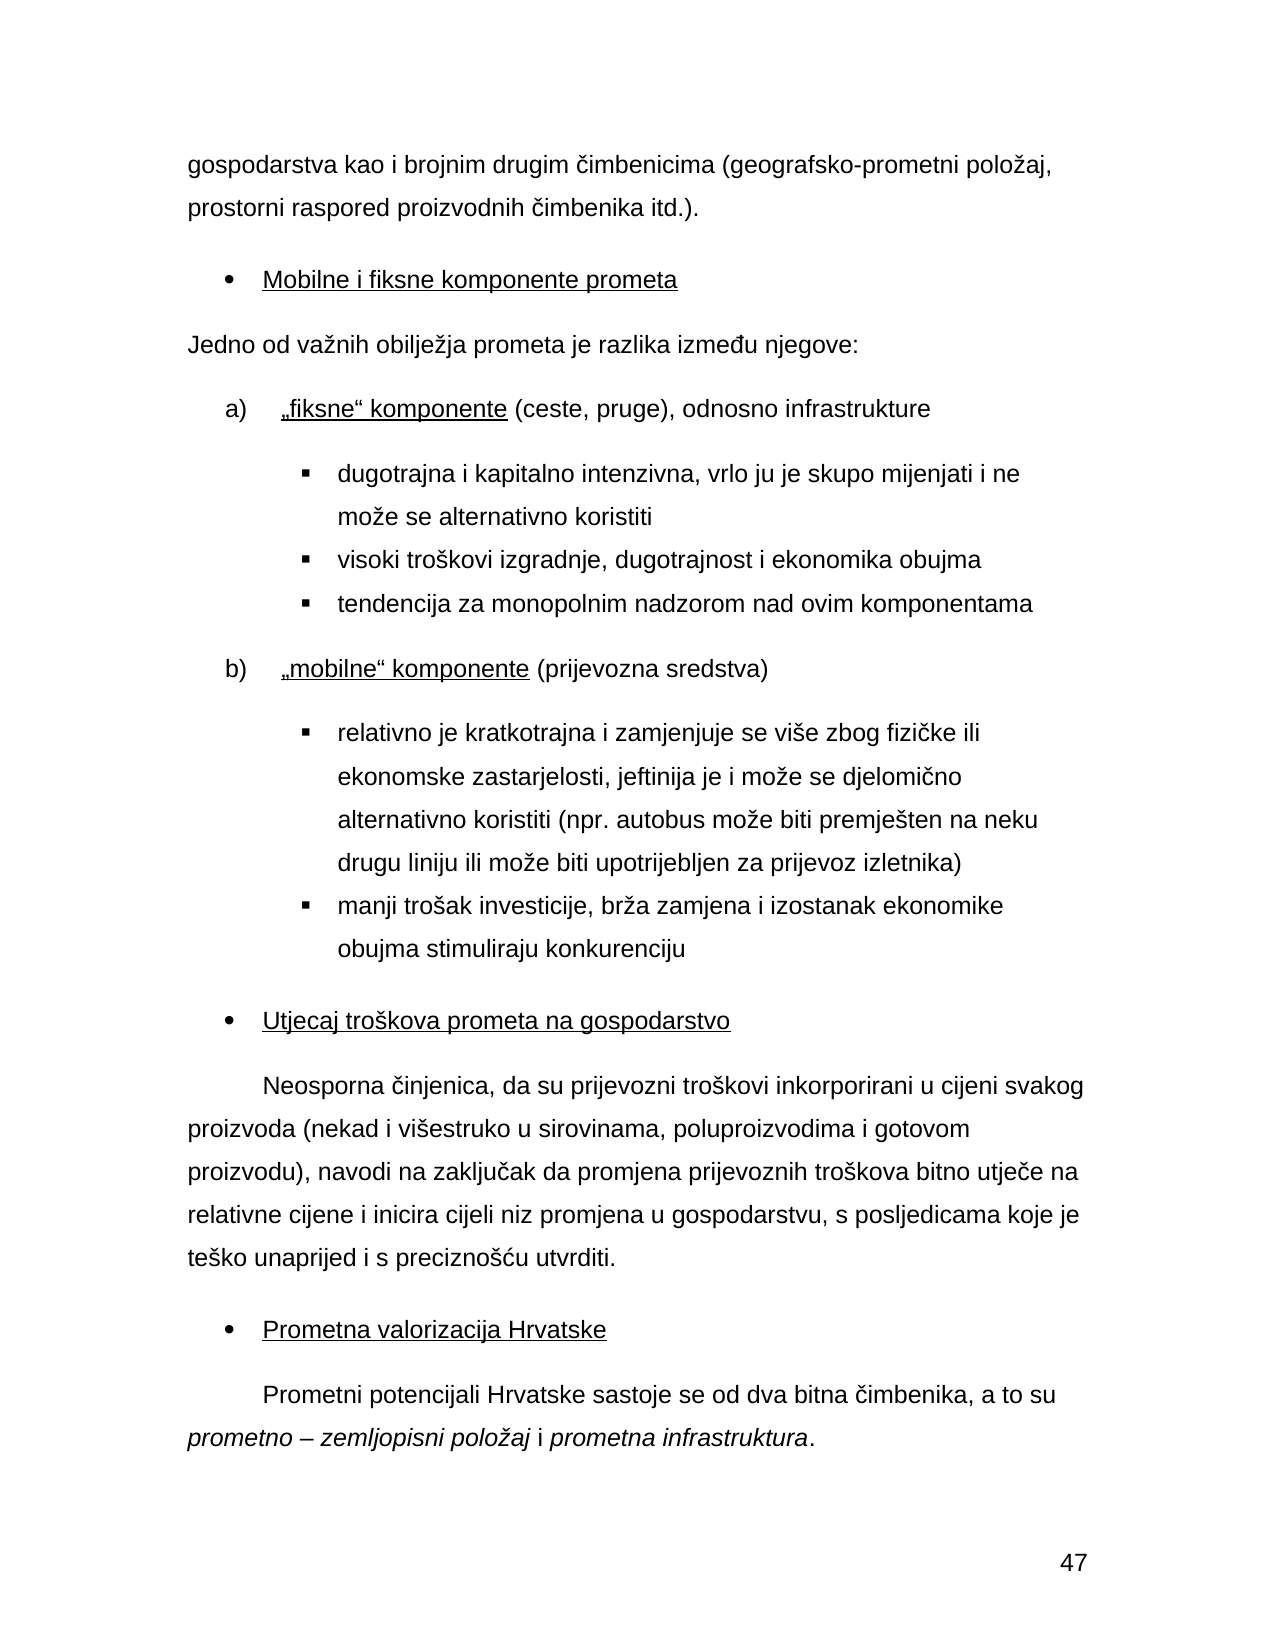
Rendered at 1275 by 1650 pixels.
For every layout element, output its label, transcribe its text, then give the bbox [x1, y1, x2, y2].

list Mobilne i fiksne komponente prometa [225, 265, 1088, 294]
list „mobilne“ komponente (prijevozna sredstva) [225, 653, 1088, 682]
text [187, 150, 1088, 222]
text Neosporna činjenica, da su prijevozni troškovi inkorporirani u cijeni svakog proizvoda (nekad i višestruko u sirovinama, poluproizvodima i gotovom proizvodu), navodi na zaključak da promjena prijevoznih troškova bitno utječe na relativne cijene i inicira cijeli niz promjena u gospodarstvu, s posljedicama koje je teško unaprijed i s preciznošću utvrditi. [187, 1071, 1088, 1272]
list dugotrajna i kapitalno intenzivna, vrlo ju je skupo mijenjati i ne može se alternativno koristiti [300, 459, 1088, 531]
list relativno je kratkotrajna i zamjenjuje se više zbog fizičke ili ekonomske zastarjelosti, jeftinija je i može se djelomično alternativno koristiti (npr. autobus može biti premješten na neku drugu liniju ili može biti upotrijebljen za prijevoz izletnika) [300, 718, 1088, 876]
list manji trošak investicije, brža zamjena i izostanak ekonomike obujma stimuliraju konkurenciju [300, 891, 1088, 963]
list Prometna valorizacija Hrvatske [225, 1315, 1088, 1344]
list tendencija za monopolnim nadzorom nad ovim komponentama [300, 589, 1088, 618]
text Jedno od važnih obilježja prometa je razlika između njegove: [187, 330, 1088, 358]
list Utjecaj troškova prometa na gospodarstvo [225, 1006, 1088, 1035]
list visoki troškovi izgradnje, dugotrajnost i ekonomika obujma [300, 546, 1088, 574]
text Prometni potencijali Hrvatske sastoje se od dva bitna čimbenika, a to su prometno – zemljopisni položaj i prometna infrastruktura. [187, 1380, 1088, 1452]
list „fiksne“ komponente (ceste, pruge), odnosno infrastrukture [225, 394, 1088, 423]
